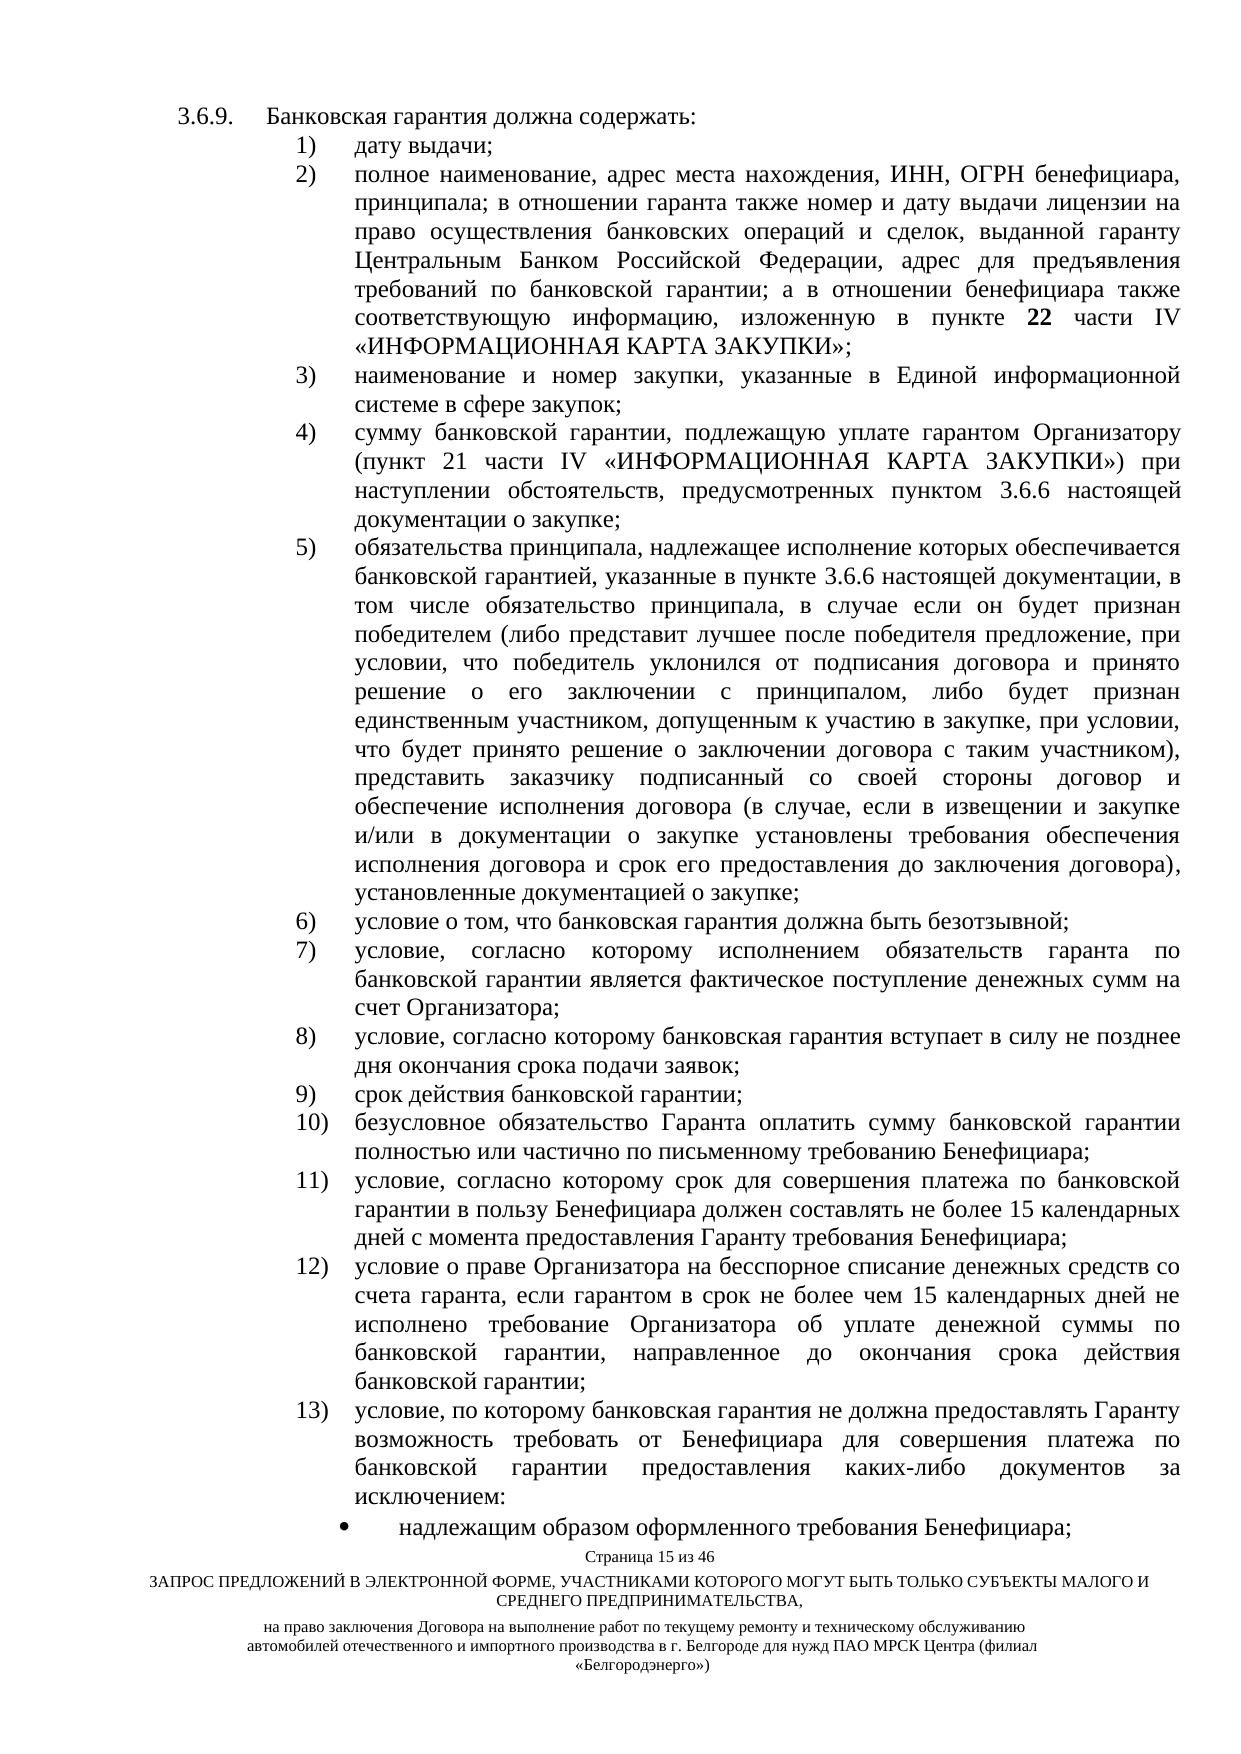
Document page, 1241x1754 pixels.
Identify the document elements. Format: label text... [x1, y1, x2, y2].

subtitle Банковская гарантия должна содержать: [118, 101, 1181, 130]
list наименование и номер закупки, указанные в Единой информационной системе в сфере закупок; [295, 360, 1181, 417]
list полное наименование, адрес места нахождения, ИНН, ОГРН бенефициара, принципала; в отношении гаранта также номер и дату выдачи лицензии на право осуществления банковских операций и сделок, выданной гаранту Центральным Банком Российской Федерации, адрес для предъявления требований по банковской гарантии; а в отношении бенефициара также соответствующую информацию, изложенную в пункте 22 части IV «ИНФОРМАЦИОННАЯ КАРТА ЗАКУПКИ»; [295, 159, 1181, 360]
list надлежащим образом оформленного требования Бенефициара; [340, 1512, 1181, 1541]
list безусловное обязательство Гаранта оплатить сумму банковской гарантии полностью или частично по письменному требованию Бенефициара; [295, 1107, 1181, 1165]
list условие, согласно которому исполнением обязательств гаранта по банковской гарантии является фактическое поступление денежных сумм на счет Организатора; [295, 935, 1181, 1021]
list условие о том, что банковская гарантия должна быть безотзывной; [295, 906, 1181, 935]
list обязательства принципала, надлежащее исполнение которых обеспечивается банковской гарантией, указанные в пункте 3.6.6 настоящей документации, в том числе обязательство принципала, в случае если он будет признан победителем (либо представит лучшее после победителя предложение, при условии, что победитель уклонился от подписания договора и принято решение о его заключении с принципалом, либо будет признан единственным участником, допущенным к участию в закупке, при условии, что будет принято решение о заключении договора с таким участником), представить заказчику подписанный со своей стороны договор и обеспечение исполнения договора (в случае, если в извещении и закупке и/или в документации о закупке установлены требования обеспечения исполнения договора и срок его предоставления до заключения договора), установленные документацией о закупке; [295, 532, 1181, 906]
list дату выдачи; [295, 130, 1181, 159]
list срок действия банковской гарантии; [295, 1079, 1181, 1107]
list условие, согласно которому банковская гарантия вступает в силу не позднее дня окончания срока подачи заявок; [295, 1021, 1181, 1079]
list условие, по которому банковская гарантия не должна предоставлять Гаранту возможность требовать от Бенефициара для совершения платежа по банковской гарантии предоставления каких-либо документов за исключением: [295, 1395, 1181, 1510]
list сумму банковской гарантии, подлежащую уплате гарантом Организатору (пункт 21 части IV «ИНФОРМАЦИОННАЯ КАРТА ЗАКУПКИ») при наступлении обстоятельств, предусмотренных пунктом 3.6.6 настоящей документации о закупке; [295, 417, 1181, 532]
list условие о праве Организатора на бесспорное списание денежных средств со счета гаранта, если гарантом в срок не более чем 15 календарных дней не исполнено требование Организатора об уплате денежной суммы по банковской гарантии, направленное до окончания срока действия банковской гарантии; [295, 1251, 1181, 1395]
list условие, согласно которому срок для совершения платежа по банковской гарантии в пользу Бенефициара должен составлять не более 15 календарных дней с момента предоставления Гаранту требования Бенефициара; [295, 1165, 1181, 1251]
